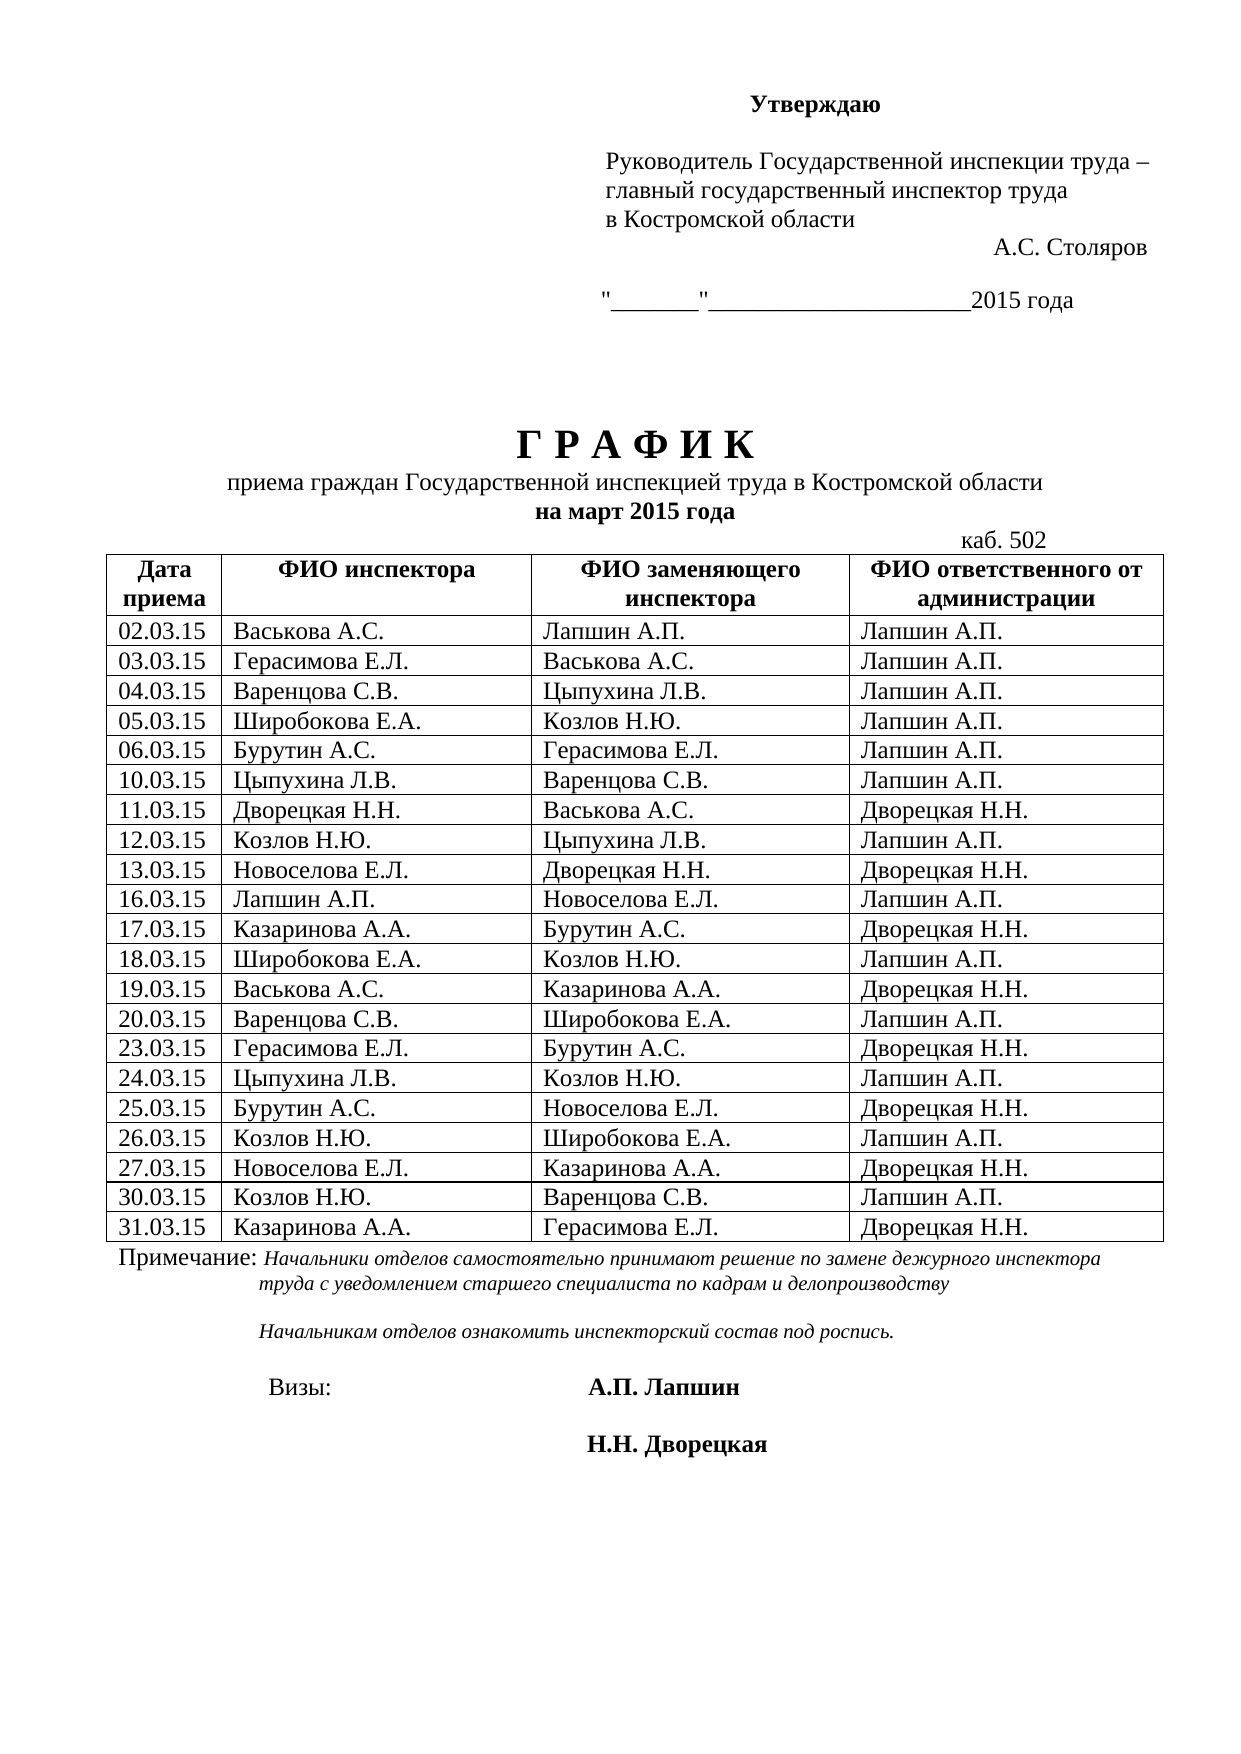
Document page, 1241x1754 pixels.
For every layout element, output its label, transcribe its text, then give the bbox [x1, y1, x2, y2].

table_cell Казаринова А.А. [222, 1212, 531, 1241]
subtitle Руководитель Государственной инспекции труда –главный государственный инспектор труда [605, 117, 1152, 204]
table_cell 05.03.15 [107, 706, 221, 734]
text Визы: А.П. Лапшин [118, 1372, 1152, 1401]
table_cell 16.03.15 [107, 885, 221, 913]
table_cell Варенцова С.В. [532, 1183, 849, 1211]
table_cell 13.03.15 [107, 855, 221, 883]
table_cell Дворецкая Н.Н. [850, 914, 1163, 943]
table_cell Лапшин А.П. [850, 1123, 1163, 1152]
table_cell Широбокова Е.А. [222, 706, 531, 734]
table_cell Бурутин А.С. [222, 736, 531, 764]
table_cell 27.03.15 [107, 1153, 221, 1181]
text Начальникам отделов ознакомить инспекторский состав под роспись. [118, 1319, 1152, 1343]
table_cell Широбокова Е.А. [222, 944, 531, 973]
table_cell Герасимова Е.Л. [532, 736, 849, 764]
table_cell Дворецкая Н.Н. [850, 974, 1163, 1003]
table_cell Лапшин А.П. [850, 1183, 1163, 1211]
table_cell 12.03.15 [107, 825, 221, 854]
table_header Дата приема [107, 555, 221, 615]
table_cell Варенцова С.В. [222, 676, 531, 705]
table_cell Козлов Н.Ю. [222, 1183, 531, 1211]
table_cell Герасимова Е.Л. [222, 646, 531, 675]
table_cell 26.03.15 [107, 1123, 221, 1152]
subtitle Утверждаю [118, 89, 1152, 117]
table_cell Цыпухина Л.В. [222, 765, 531, 794]
table_cell Герасимова Е.Л. [222, 1034, 531, 1062]
table_cell 24.03.15 [107, 1063, 221, 1092]
table_cell Казаринова А.А. [532, 1153, 849, 1181]
table_cell Цыпухина Л.В. [532, 676, 849, 705]
table_cell 31.03.15 [107, 1212, 221, 1241]
table_cell Цыпухина Л.В. [222, 1063, 531, 1092]
table_cell Дворецкая Н.Н. [850, 1153, 1163, 1181]
table_cell Казаринова А.А. [222, 914, 531, 943]
table_cell Лапшин А.П. [850, 706, 1163, 734]
table_cell Лапшин А.П. [850, 646, 1163, 675]
table_cell Дворецкая Н.Н. [850, 1093, 1163, 1122]
table_cell Козлов Н.Ю. [532, 706, 849, 734]
table_cell Лапшин А.П. [850, 676, 1163, 705]
table_header ФИО заменяющего инспектора [532, 555, 849, 615]
table_cell Васькова А.С. [532, 646, 849, 675]
table_cell Козлов Н.Ю. [222, 825, 531, 854]
table_cell Бурутин А.С. [532, 1034, 849, 1062]
table_cell Дворецкая Н.Н. [532, 855, 849, 883]
table_cell Лапшин А.П. [532, 616, 849, 645]
table_cell Герасимова Е.Л. [532, 1212, 849, 1241]
table_cell Цыпухина Л.В. [532, 825, 849, 854]
table_cell Новоселова Е.Л. [532, 1093, 849, 1122]
table_cell Новоселова Е.Л. [222, 1153, 531, 1181]
table_cell Васькова А.С. [222, 974, 531, 1003]
table_cell Лапшин А.П. [222, 885, 531, 913]
table_cell Лапшин А.П. [850, 1004, 1163, 1032]
table_cell Новоселова Е.Л. [532, 885, 849, 913]
table_cell Широбокова Е.А. [532, 1123, 849, 1152]
table_cell 03.03.15 [107, 646, 221, 675]
text Примечание: Начальники отделов самостоятельно принимают решение по замене дежурного инспектора [118, 1242, 1152, 1271]
table_cell Лапшин А.П. [850, 616, 1163, 645]
table_cell Варенцова С.В. [222, 1004, 531, 1032]
table_cell Варенцова С.В. [532, 765, 849, 794]
table_header ФИО ответственного от администрации [850, 555, 1163, 615]
table_cell 04.03.15 [107, 676, 221, 705]
subtitle в Костромской области [605, 204, 1152, 232]
table_cell 20.03.15 [107, 1004, 221, 1032]
table_cell Лапшин А.П. [850, 885, 1163, 913]
table_cell 30.03.15 [107, 1183, 221, 1211]
table_cell Дворецкая Н.Н. [850, 1212, 1163, 1241]
table_cell Лапшин А.П. [850, 765, 1163, 794]
table_cell 17.03.15 [107, 914, 221, 943]
table_cell 18.03.15 [107, 944, 221, 973]
table_cell Новоселова Е.Л. [222, 855, 531, 883]
table_cell Дворецкая Н.Н. [850, 1034, 1163, 1062]
table_cell Лапшин А.П. [850, 736, 1163, 764]
subtitle каб. 502 [118, 525, 1152, 553]
table_cell Лапшин А.П. [850, 944, 1163, 973]
subtitle ГРАФИК [118, 419, 1152, 467]
text Н.Н. Дворецкая [118, 1429, 1152, 1458]
table_cell 25.03.15 [107, 1093, 221, 1122]
table_cell 06.03.15 [107, 736, 221, 764]
table_header ФИО инспектора [222, 555, 531, 615]
table_cell Дворецкая Н.Н. [850, 795, 1163, 824]
table_cell 11.03.15 [107, 795, 221, 824]
table_cell Васькова А.С. [222, 616, 531, 645]
table_cell Казаринова А.А. [532, 974, 849, 1003]
table_cell 02.03.15 [107, 616, 221, 645]
table_cell Васькова А.С. [532, 795, 849, 824]
table_cell 10.03.15 [107, 765, 221, 794]
table_cell Козлов Н.Ю. [222, 1123, 531, 1152]
text "_______"_____________________2015 года [118, 285, 1152, 314]
table_cell Лапшин А.П. [850, 1063, 1163, 1092]
table_cell 23.03.15 [107, 1034, 221, 1062]
text труда с уведомлением старшего специалиста по кадрам и делопроизводству [118, 1271, 1152, 1295]
table_cell Дворецкая Н.Н. [850, 855, 1163, 883]
table_cell 19.03.15 [107, 974, 221, 1003]
text на март 2015 года [118, 496, 1152, 525]
table_cell Лапшин А.П. [850, 825, 1163, 854]
table_cell Бурутин А.С. [532, 914, 849, 943]
text приема граждан Государственной инспекцией труда в Костромской области [118, 467, 1152, 496]
table_cell Козлов Н.Ю. [532, 944, 849, 973]
table_cell Широбокова Е.А. [532, 1004, 849, 1032]
table_cell Дворецкая Н.Н. [222, 795, 531, 824]
table_cell Козлов Н.Ю. [532, 1063, 849, 1092]
subtitle А.С. Столяров [118, 232, 1152, 261]
table_cell Бурутин А.С. [222, 1093, 531, 1122]
